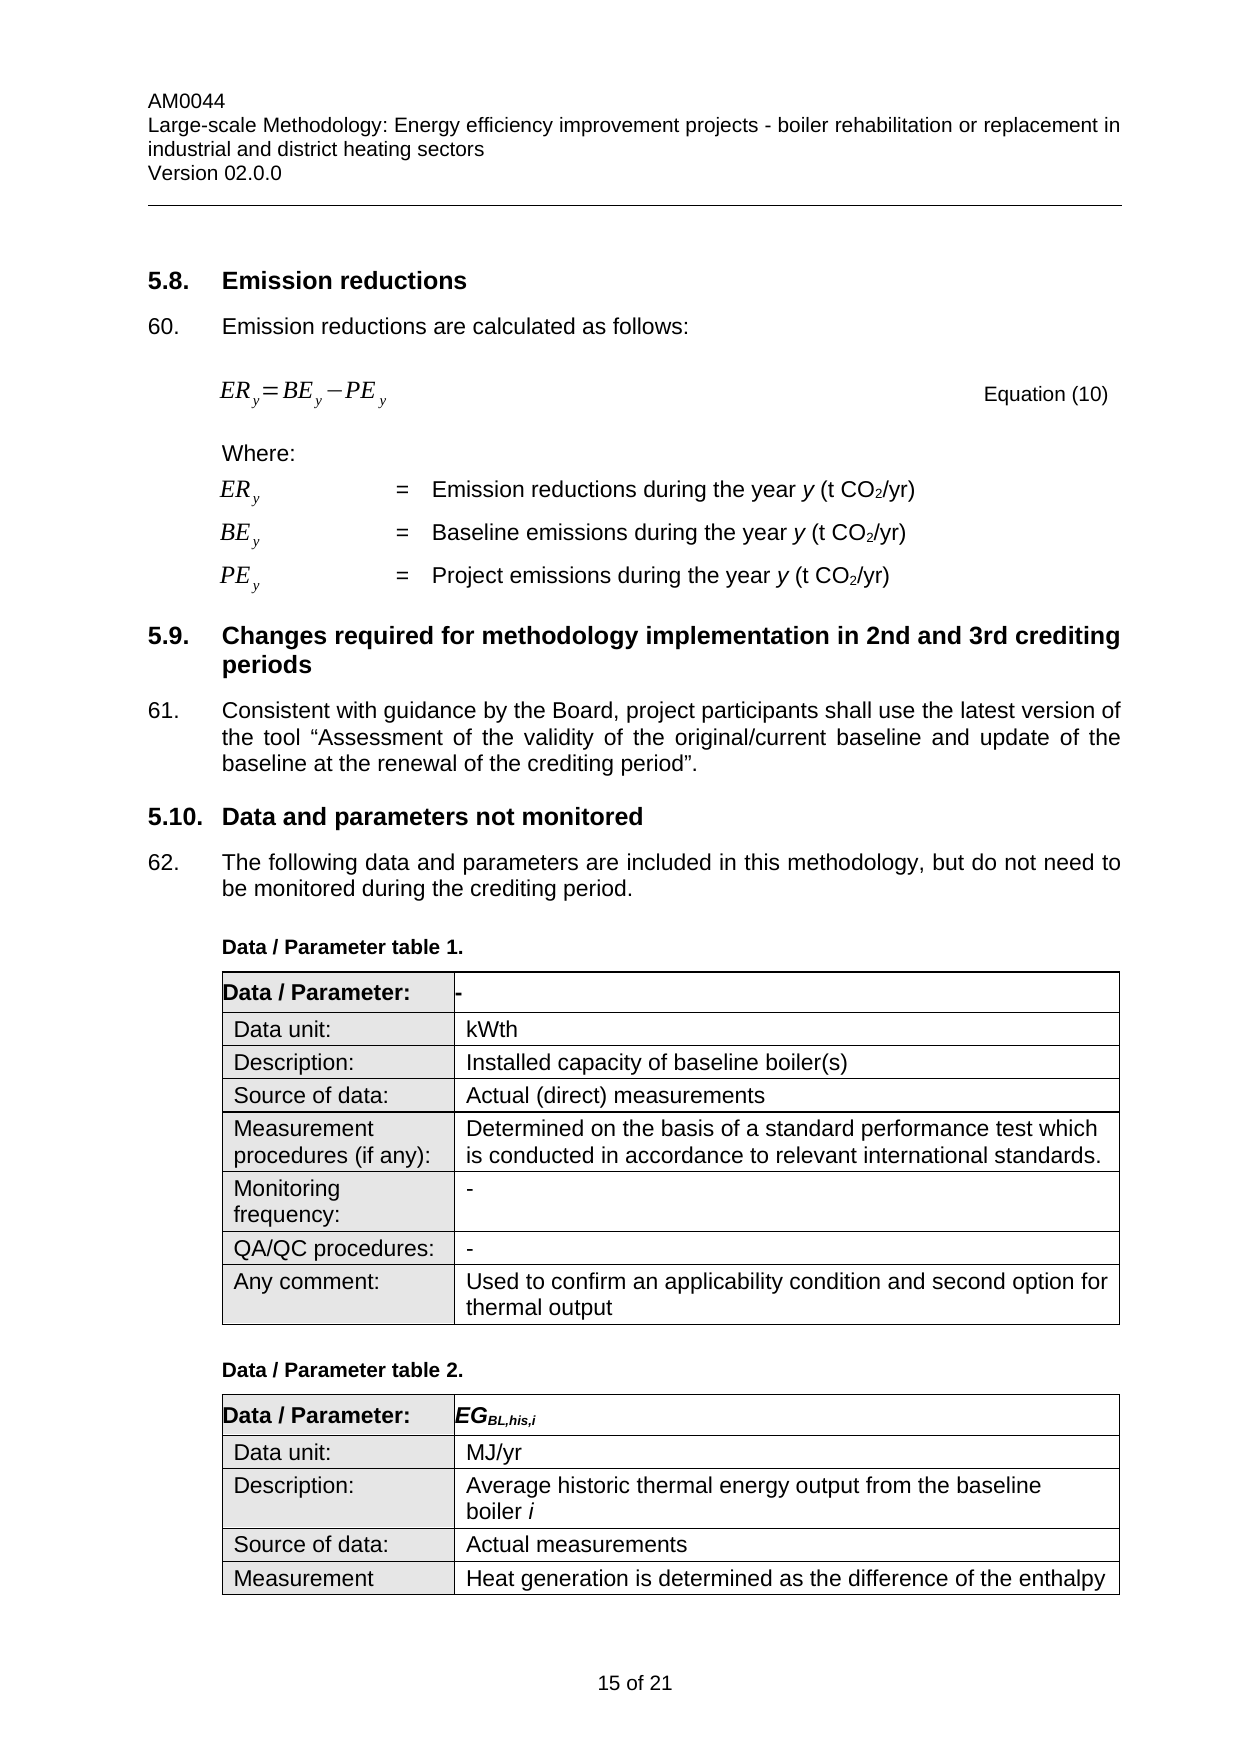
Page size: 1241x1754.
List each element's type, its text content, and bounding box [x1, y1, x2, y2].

table_cell kWth [455, 1013, 1119, 1045]
table_cell Average historic thermal energy output from the baseline boiler i [455, 1469, 1119, 1527]
table_header [207, 467, 384, 510]
table_cell Actual measurements [455, 1529, 1119, 1561]
table_header [207, 340, 946, 422]
table_cell Baseline emissions during the year y (t CO2/yr) [420, 510, 1120, 553]
text Data and parameters not monitored [148, 801, 1122, 830]
table_header Data / Parameter: [223, 973, 454, 1012]
table_cell Description: [223, 1469, 454, 1527]
table_cell QA/QC procedures: [223, 1232, 454, 1264]
text The following data and parameters are included in this methodology, but do not need to be monitored during the crediting period. [148, 849, 1122, 902]
table_cell [207, 510, 384, 553]
table_cell Any comment: [223, 1265, 454, 1323]
table_cell Data unit: [223, 1436, 454, 1468]
table_header [946, 340, 1120, 422]
table_header Data / Parameter: [223, 1395, 454, 1434]
table_cell - [455, 1232, 1119, 1264]
table_cell Description: [223, 1046, 454, 1078]
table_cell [223, 1562, 454, 1594]
table_cell Measurement procedures (if any): [223, 1113, 454, 1171]
table_header = [384, 467, 420, 510]
text Emission reductions [148, 266, 1122, 294]
table_cell Used to confirm an applicability condition and second option for thermal output [455, 1265, 1119, 1323]
table_cell Source of data: [223, 1079, 454, 1111]
table_cell Actual (direct) measurements [455, 1079, 1119, 1111]
table_cell Determined on the basis of a standard performance test which is conducted in accordance to relevant international standards. [455, 1113, 1119, 1171]
text Consistent with guidance by the Board, project participants shall use the latest version of the tool “Assessment of the validity of the original/current baseline and update of the baseline at the renewal of the crediting period”. [148, 697, 1122, 776]
text Emission reductions are calculated as follows: [148, 313, 1122, 340]
table_cell Project emissions during the year y (t CO2/yr) [420, 553, 1120, 596]
table_cell Installed capacity of baseline boiler(s) [455, 1046, 1119, 1078]
table_header - [455, 973, 1119, 1012]
table_header Emission reductions during the year y (t CO2/yr) [420, 467, 1120, 510]
table_cell MJ/yr [455, 1436, 1119, 1468]
table_cell [207, 553, 384, 596]
table_cell - [455, 1172, 1119, 1231]
table_cell Monitoring frequency: [223, 1172, 454, 1231]
table_cell = [384, 553, 420, 596]
table_header EGBL,his,i [455, 1395, 1119, 1434]
text Changes required for methodology implementation in 2nd and 3rd crediting periods [148, 621, 1122, 679]
text Where: [222, 440, 1122, 467]
table_cell Source of data: [223, 1529, 454, 1561]
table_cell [455, 1562, 1119, 1594]
table_cell = [384, 510, 420, 553]
table_cell Data unit: [223, 1013, 454, 1045]
